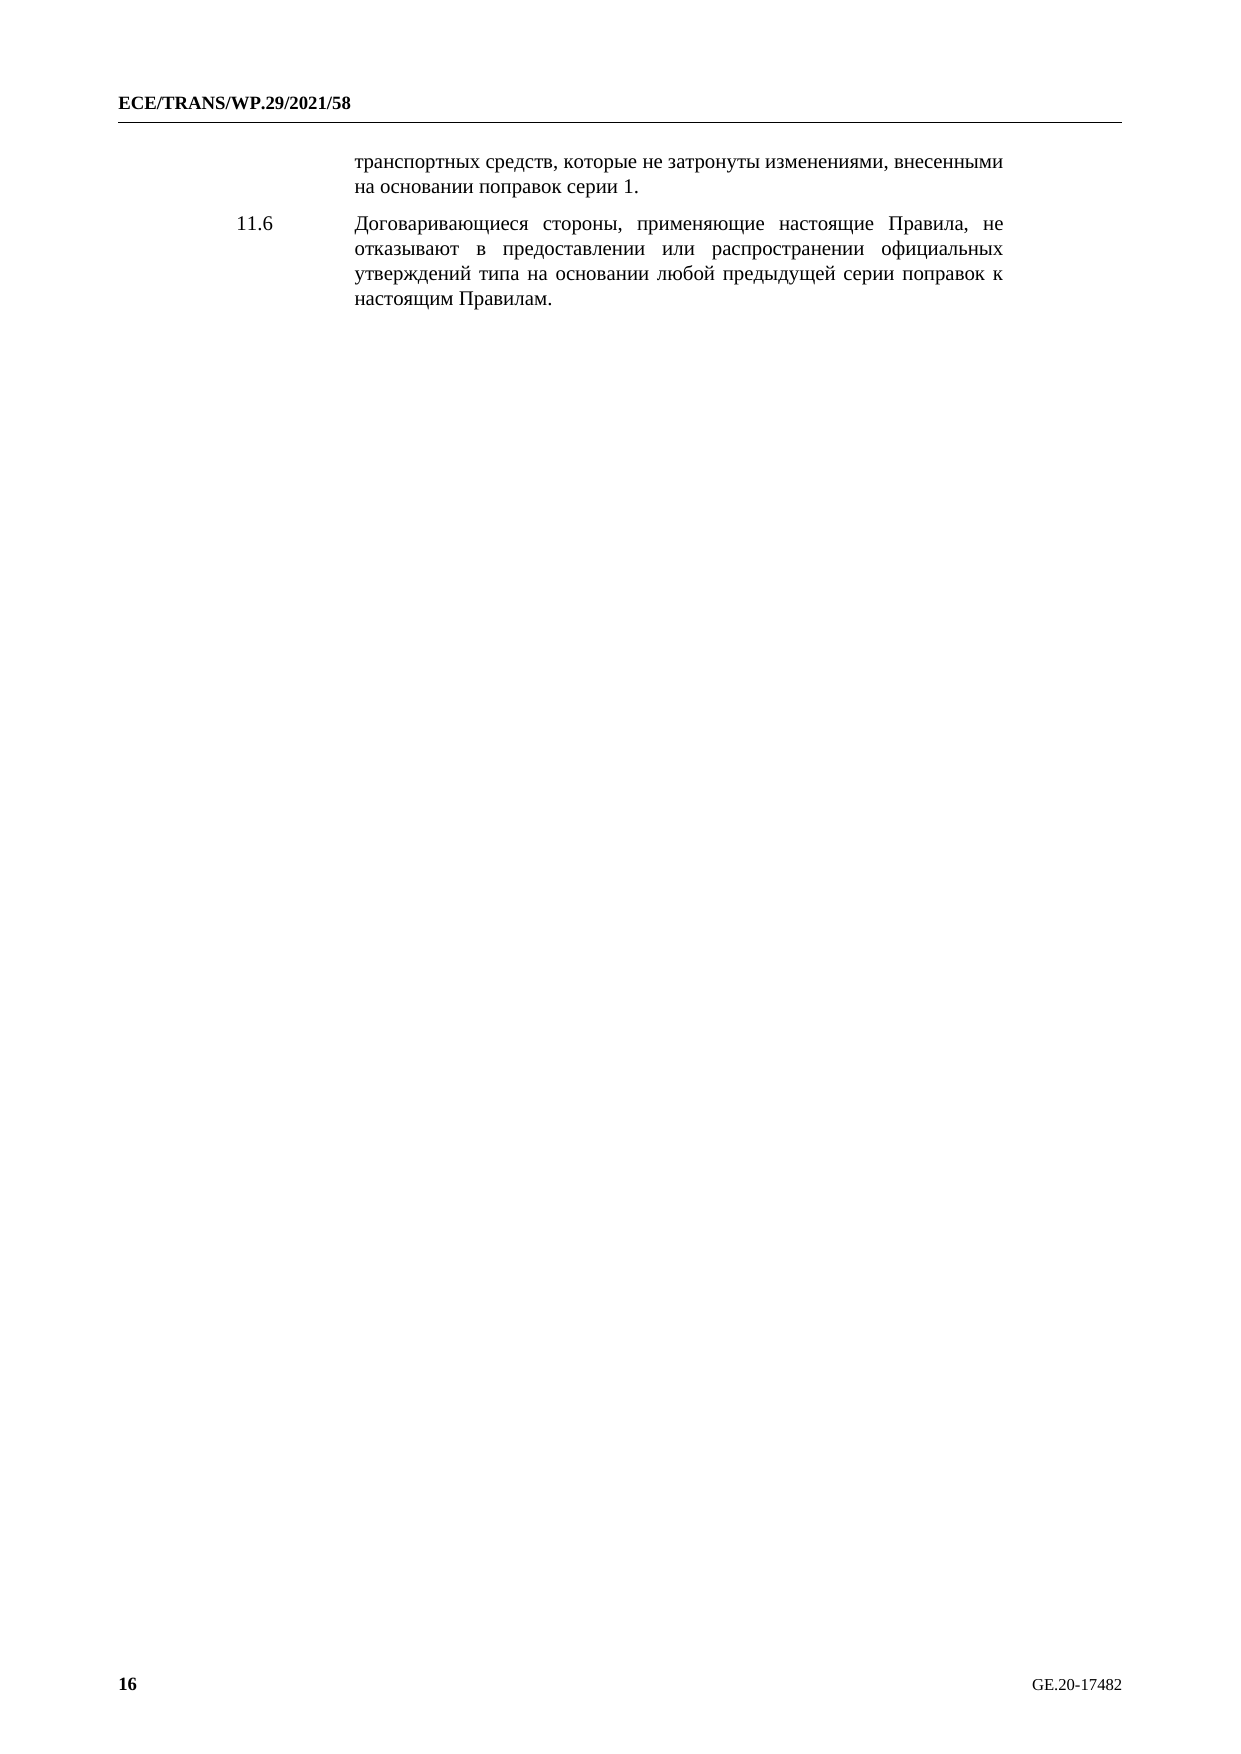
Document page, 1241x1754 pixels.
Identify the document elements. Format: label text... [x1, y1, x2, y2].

text 11.6 Договаривающиеся стороны, применяющие настоящие Правила, не отказывают в предоставлении или распространении официальных утверждений типа на основании любой предыдущей серии поправок к настоящим Правилам. [236, 210, 1004, 310]
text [236, 148, 1004, 198]
